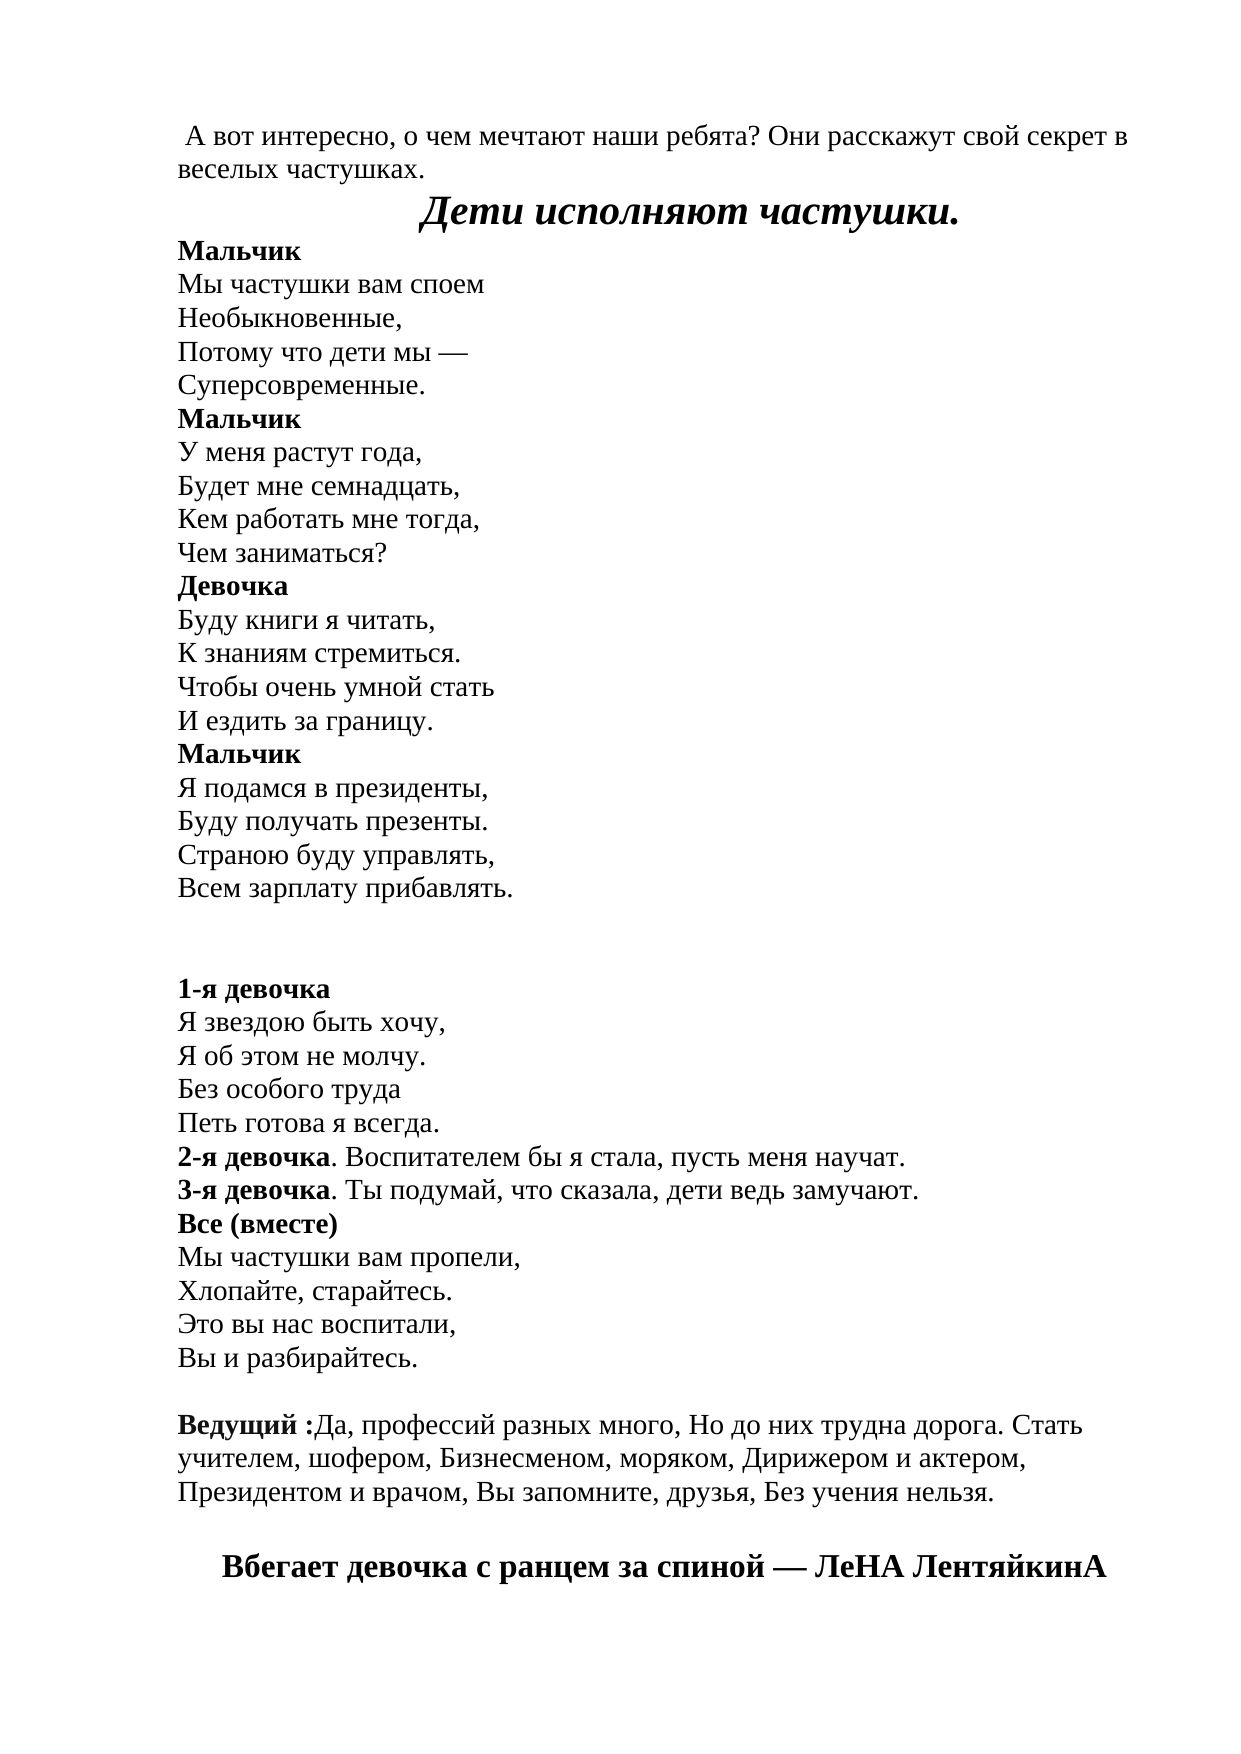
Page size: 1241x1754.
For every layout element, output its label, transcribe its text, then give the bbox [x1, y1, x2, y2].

text Я об этом не молчу. [177, 1038, 1152, 1072]
text Ведущий :Да, профессий разных много, Но до них трудна дорога. Стать учителем, шофером, Бизнесменом, моряком, Дирижером и актером, [177, 1407, 1152, 1474]
text Потому что дети мы — [177, 334, 1152, 367]
text Мы частушки вам пропели, [177, 1239, 1152, 1273]
text И ездить за границу. [177, 703, 1152, 736]
text Мальчик [177, 401, 1152, 434]
text 1-я девочка [177, 971, 1152, 1004]
text Необыкновенные, [177, 300, 1152, 334]
text Я подамся в президенты, [177, 770, 1152, 803]
text Страною буду управлять, [177, 837, 1152, 870]
text У меня растут года, [177, 434, 1152, 468]
text Чем заниматься? [177, 535, 1152, 568]
text Буду получать презенты. [177, 803, 1152, 837]
text Без особого труда [177, 1072, 1152, 1105]
text Буду книги я читать, [177, 602, 1152, 636]
text Все (вместе) [177, 1206, 1152, 1239]
text Мальчик [177, 233, 1152, 267]
text Это вы нас воспитали, [177, 1306, 1152, 1340]
text Мальчик [177, 736, 1152, 770]
text Президентом и врачом, Вы запомните, друзья, Без учения нельзя. [177, 1474, 1152, 1508]
text К знаниям стремиться. [177, 636, 1152, 669]
text 3-я девочка. Ты подумай, что сказала, дети ведь замучают. [177, 1172, 1152, 1206]
text Дети исполняют частушки. [177, 185, 1152, 233]
text Мы частушки вам споем [177, 267, 1152, 300]
text Хлопайте, старайтесь. [177, 1273, 1152, 1306]
text Суперсовременные. [177, 367, 1152, 401]
text 2-я девочка. Воспитателем бы я стала, пусть меня научат. [177, 1139, 1152, 1172]
text Девочка [177, 568, 1152, 602]
text Будет мне семнадцать, [177, 468, 1152, 501]
text А вот интересно, о чем мечтают наши ребята? Они расскажут свой секрет в веселых частушках. [177, 118, 1152, 185]
text Вы и разбирайтесь. [177, 1340, 1152, 1373]
text Я звездою быть хочу, [177, 1004, 1152, 1038]
text Всем зарплату прибавлять. [177, 870, 1152, 904]
text Петь готова я всегда. [177, 1105, 1152, 1139]
text Кем работать мне тогда, [177, 501, 1152, 535]
text Чтобы очень умной стать [177, 669, 1152, 703]
text Вбегает девочка с ранцем за спиной — ЛеНА ЛентяйкинА [177, 1546, 1152, 1584]
